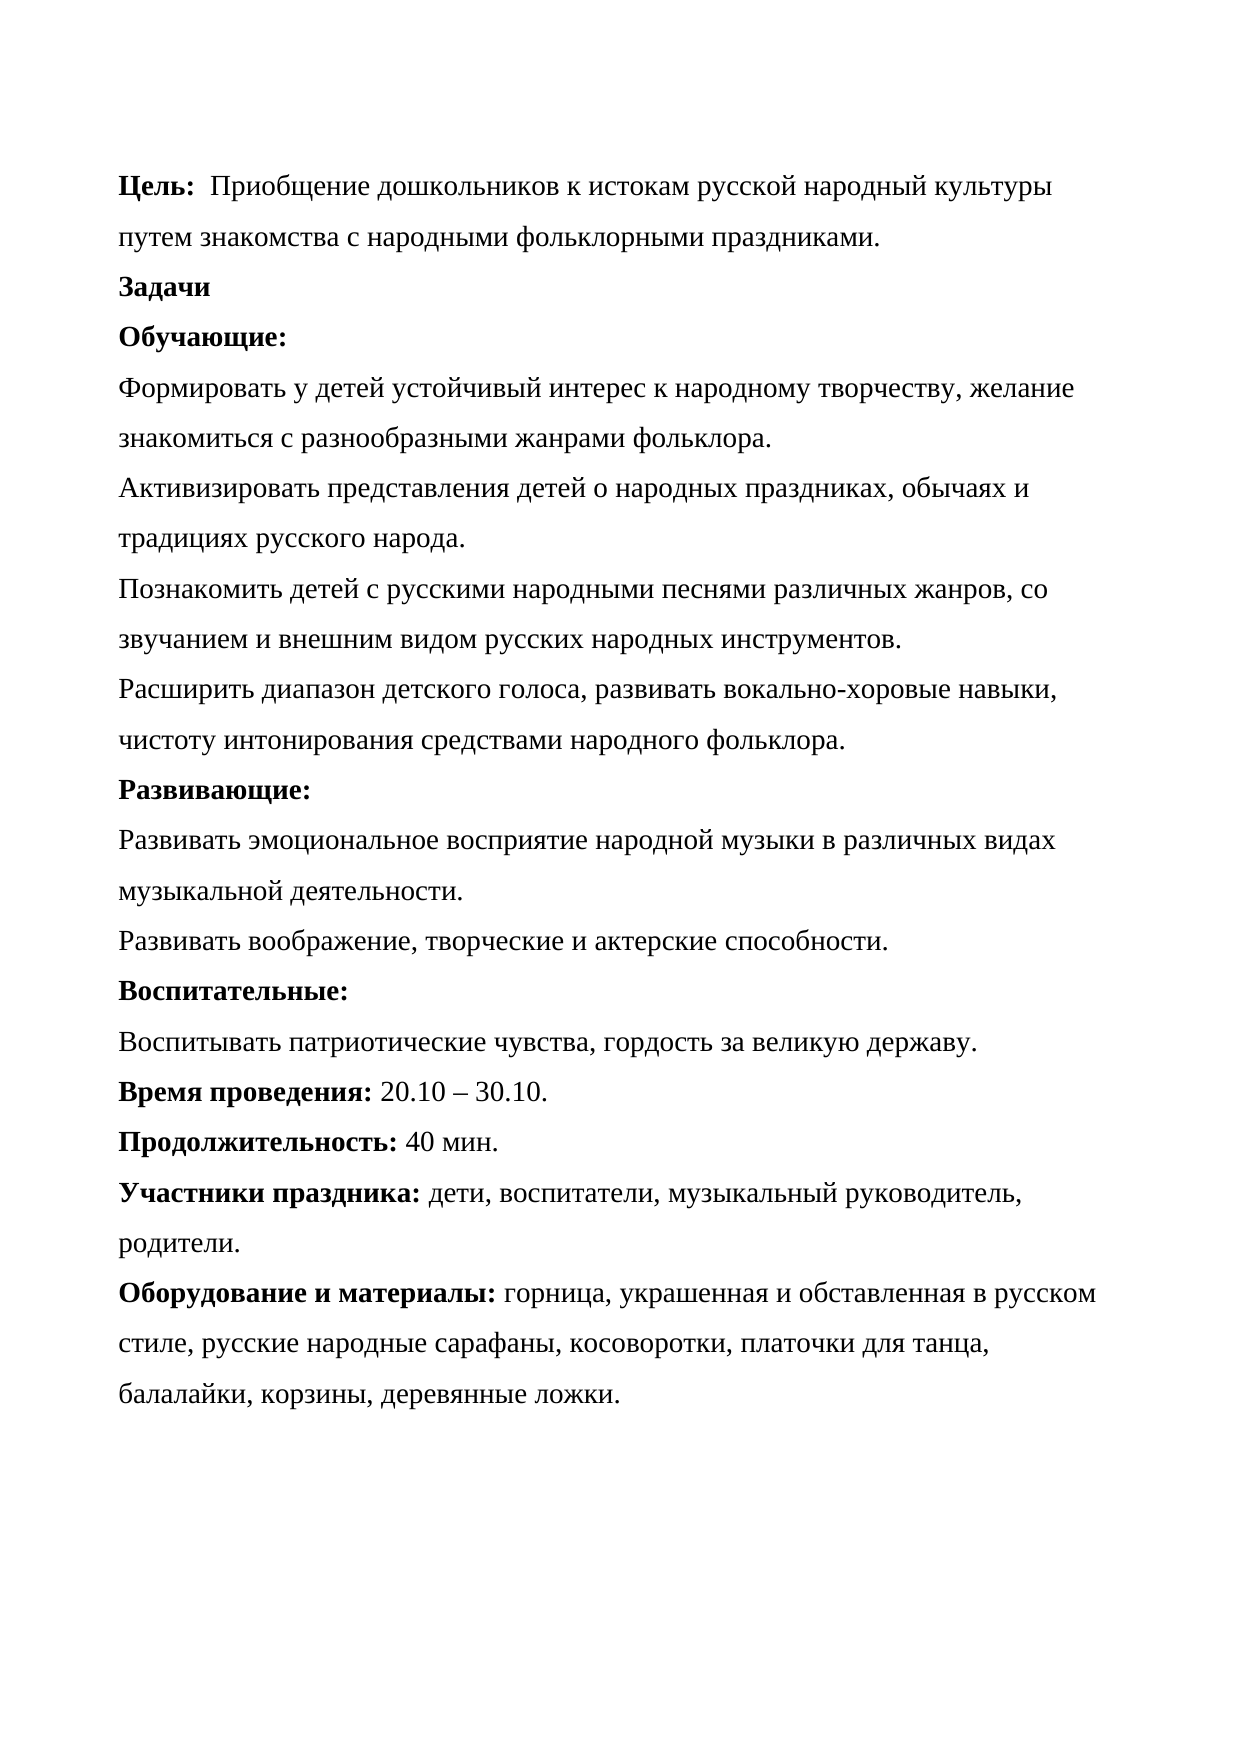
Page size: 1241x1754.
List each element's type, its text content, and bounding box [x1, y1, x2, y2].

text Продолжительность: 40 мин. [118, 1124, 1122, 1158]
text Воспитательные: [118, 973, 1122, 1007]
text Развивать воображение, творческие и актерские способности. [118, 923, 1122, 957]
text Задачи [118, 269, 1122, 303]
text Оборудование и материалы: горница, украшенная и обставленная в русском стиле, русские народные сарафаны, косоворотки, платочки для танца, балалайки, корзины, деревянные ложки. [118, 1275, 1122, 1409]
text Время проведения: 20.10 – 30.10. [118, 1074, 1122, 1108]
text Участники праздника: дети, воспитатели, музыкальный руководитель, родители. [118, 1175, 1122, 1258]
text Расширить диапазон детского голоса, развивать вокально-хоровые навыки, чистоту интонирования средствами народного фольклора. [118, 672, 1122, 755]
text Познакомить детей с русскими народными песнями различных жанров, со звучанием и внешним видом русских народных инструментов. [118, 571, 1122, 655]
text Активизировать представления детей о народных праздниках, обычаях и традициях русского народа. [118, 470, 1122, 554]
text Цель: Приобщение дошкольников к истокам русской народный культуры путем знакомства с народными фольклорными праздниками. [118, 168, 1122, 252]
text Развивающие: [118, 772, 1122, 806]
text Развивать эмоциональное восприятие народной музыки в различных видах музыкальной деятельности. [118, 822, 1122, 906]
text Воспитывать патриотические чувства, гордость за великую державу. [118, 1024, 1122, 1057]
text Обучающие: [118, 319, 1122, 353]
text Формировать у детей устойчивый интерес к народному творчеству, желание знакомиться с разнообразными жанрами фольклора. [118, 370, 1122, 453]
